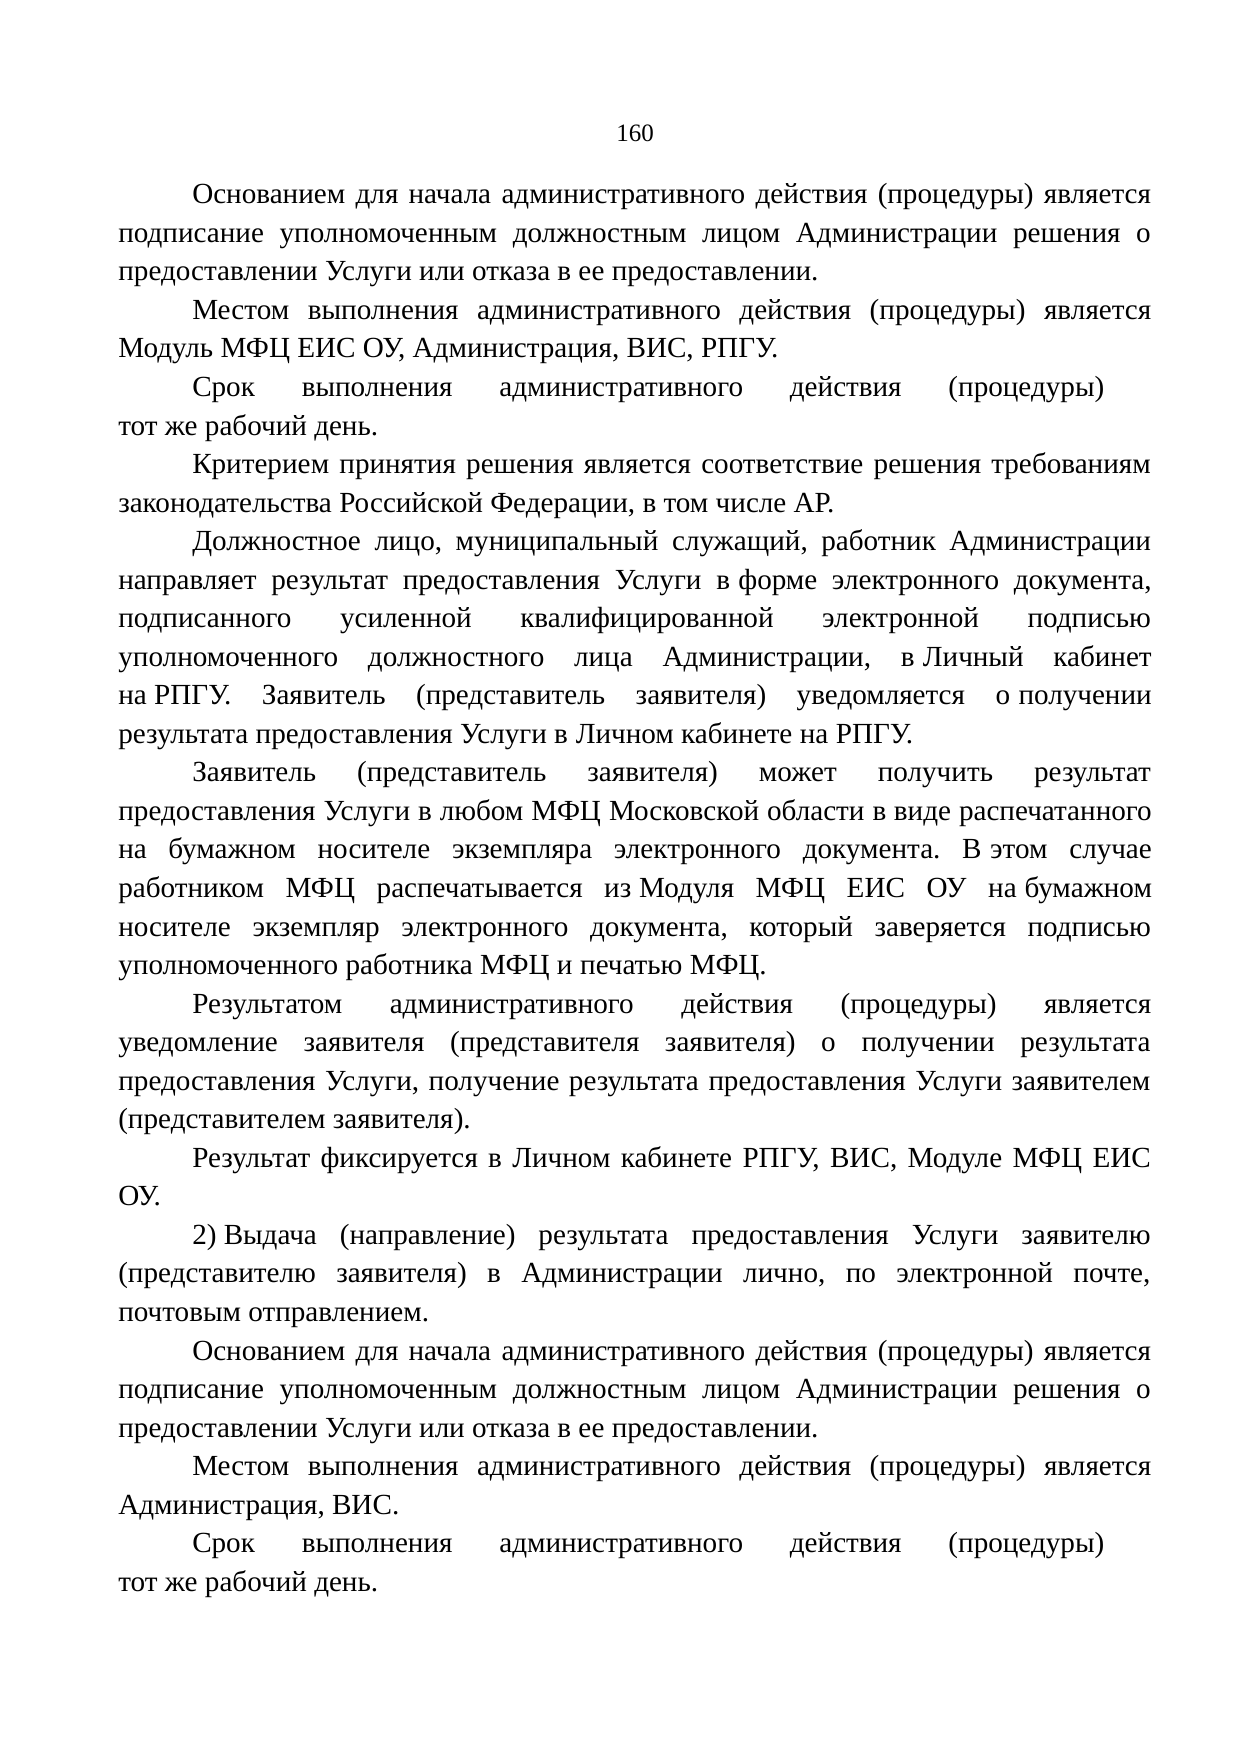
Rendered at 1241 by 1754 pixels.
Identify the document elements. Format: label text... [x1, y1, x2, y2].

text 2) Выдача (направление) результата предоставления Услуги заявителю (представителю заявителя) в Администрации лично, по электронной почте, почтовым отправлением. [118, 1217, 1152, 1328]
text Результат фиксируется в Личном кабинете РПГУ, ВИС, Модуле МФЦ ЕИС ОУ. [118, 1140, 1152, 1212]
text Заявитель (представитель заявителя) может получить результат предоставления Услуги в любом МФЦ Московской области в виде распечатанного на бумажном носителе экземпляра электронного документа. В этом случае работником МФЦ распечатывается из Модуля МФЦ ЕИС ОУ на бумажном носителе экземпляр электронного документа, который заверяется подписью уполномоченного работника МФЦ и печатью МФЦ. [118, 754, 1152, 981]
text Местом выполнения административного действия (процедуры) является Модуль МФЦ ЕИС ОУ, Администрация, ВИС, РПГУ. [118, 292, 1152, 364]
text Результатом административного действия (процедуры) является уведомление заявителя (представителя заявителя) о получении результата предоставления Услуги, получение результата предоставления Услуги заявителем (представителем заявителя). [118, 986, 1152, 1135]
text Критерием принятия решения является соответствие решения требованиям законодательства Российской Федерации, в том числе АР. [118, 446, 1152, 518]
text Срок выполнения административного действия (процедуры) тот же рабочий день. [118, 1525, 1152, 1597]
text Основанием для начала административного действия (процедуры) является подписание уполномоченным должностным лицом Администрации решения о предоставлении Услуги или отказа в ее предоставлении. [118, 1333, 1152, 1443]
text Срок выполнения административного действия (процедуры) тот же рабочий день. [118, 369, 1152, 441]
text Должностное лицо, муниципальный служащий, работник Администрации направляет результат предоставления Услуги в форме электронного документа, подписанного усиленной квалифицированной электронной подписью уполномоченного должностного лица Администрации, в Личный кабинет на РПГУ. Заявитель (представитель заявителя) уведомляется о получении результата предоставления Услуги в Личном кабинете на РПГУ. [118, 523, 1152, 749]
text Местом выполнения административного действия (процедуры) является Администрация, ВИС. [118, 1448, 1152, 1520]
text Основанием для начала административного действия (процедуры) является подписание уполномоченным должностным лицом Администрации решения о предоставлении Услуги или отказа в ее предоставлении. [118, 176, 1152, 287]
